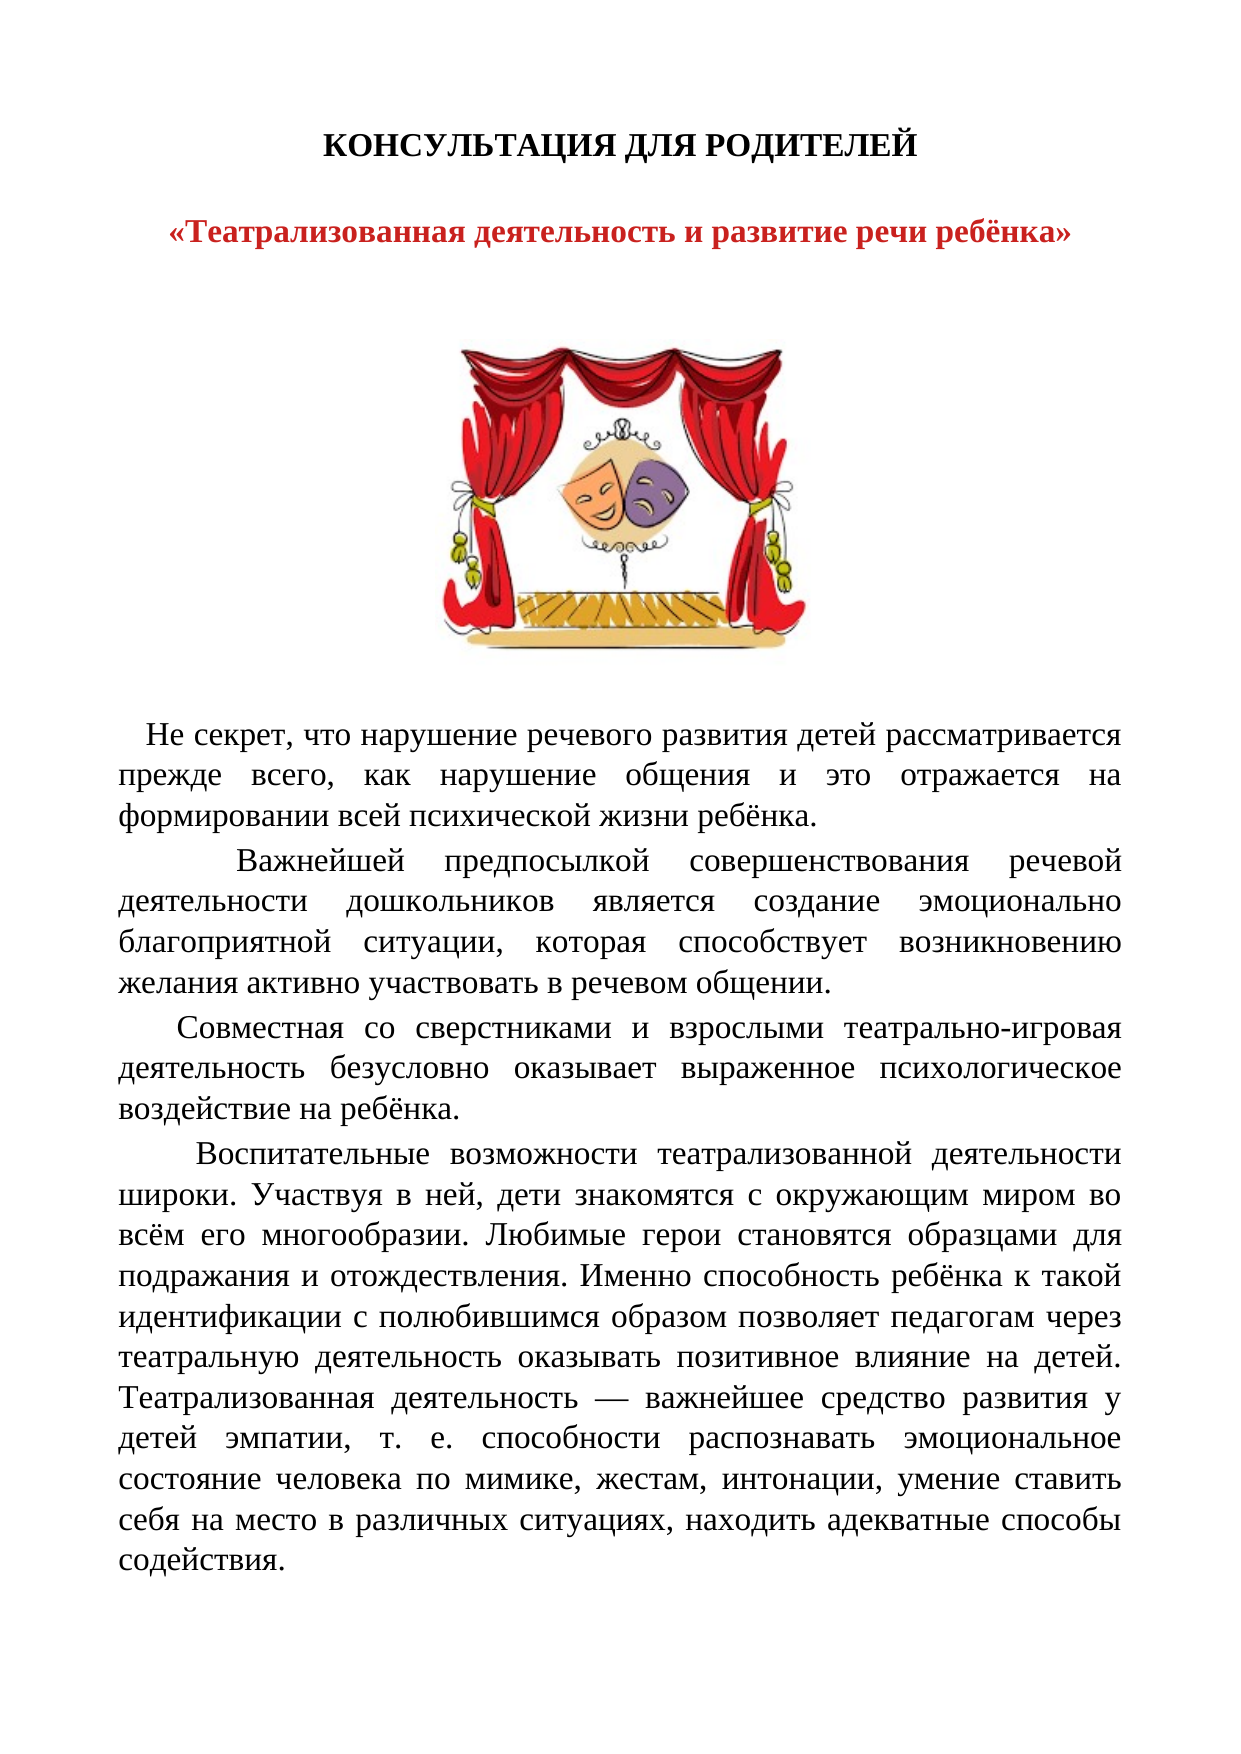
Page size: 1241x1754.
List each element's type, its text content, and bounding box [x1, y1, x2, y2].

picture [435, 339, 812, 666]
text Воспитательные возможности театрализованной деятельности широки. Участвуя в ней, дети знакомятся с окружающим миром во всём его многообразии. Любимые герои становятся образцами для подражания и отождествления. Именно способность ребёнка к такой идентификации с полюбившимся образом позволяет педагогам через театральную деятельность оказывать позитивное влияние на детей. Театрализованная деятельность — важнейшее средство развития у детей эмпатии, т. е. способности распознавать эмоциональное состояние человека по мимике, жестам, интонации, умение ставить себя на место в различных ситуациях, находить адекватные способы содействия. [117, 1133, 1123, 1578]
text Совместная со сверстниками и взрослыми театрально-игровая деятельность безусловно оказывает выраженное психологическое воздействие на ребёнка. [117, 1007, 1123, 1127]
text Не секрет, что нарушение речевого развития детей рассматривается прежде всего, как нарушение общения и это отражается на формировании всей психической жизни ребёнка. [117, 714, 1123, 833]
text Важнейшей предпосылкой совершенствования речевой деятельности дошкольников является создание эмоционально благоприятной ситуации, которая способствует возникновению желания активно участвовать в речевом общении. [117, 840, 1123, 1000]
text КОНСУЛЬТАЦИЯ ДЛЯ РОДИТЕЛЕЙ [119, 126, 1122, 164]
text «Театрализованная деятельность и развитие речи ребёнка» [119, 211, 1122, 250]
